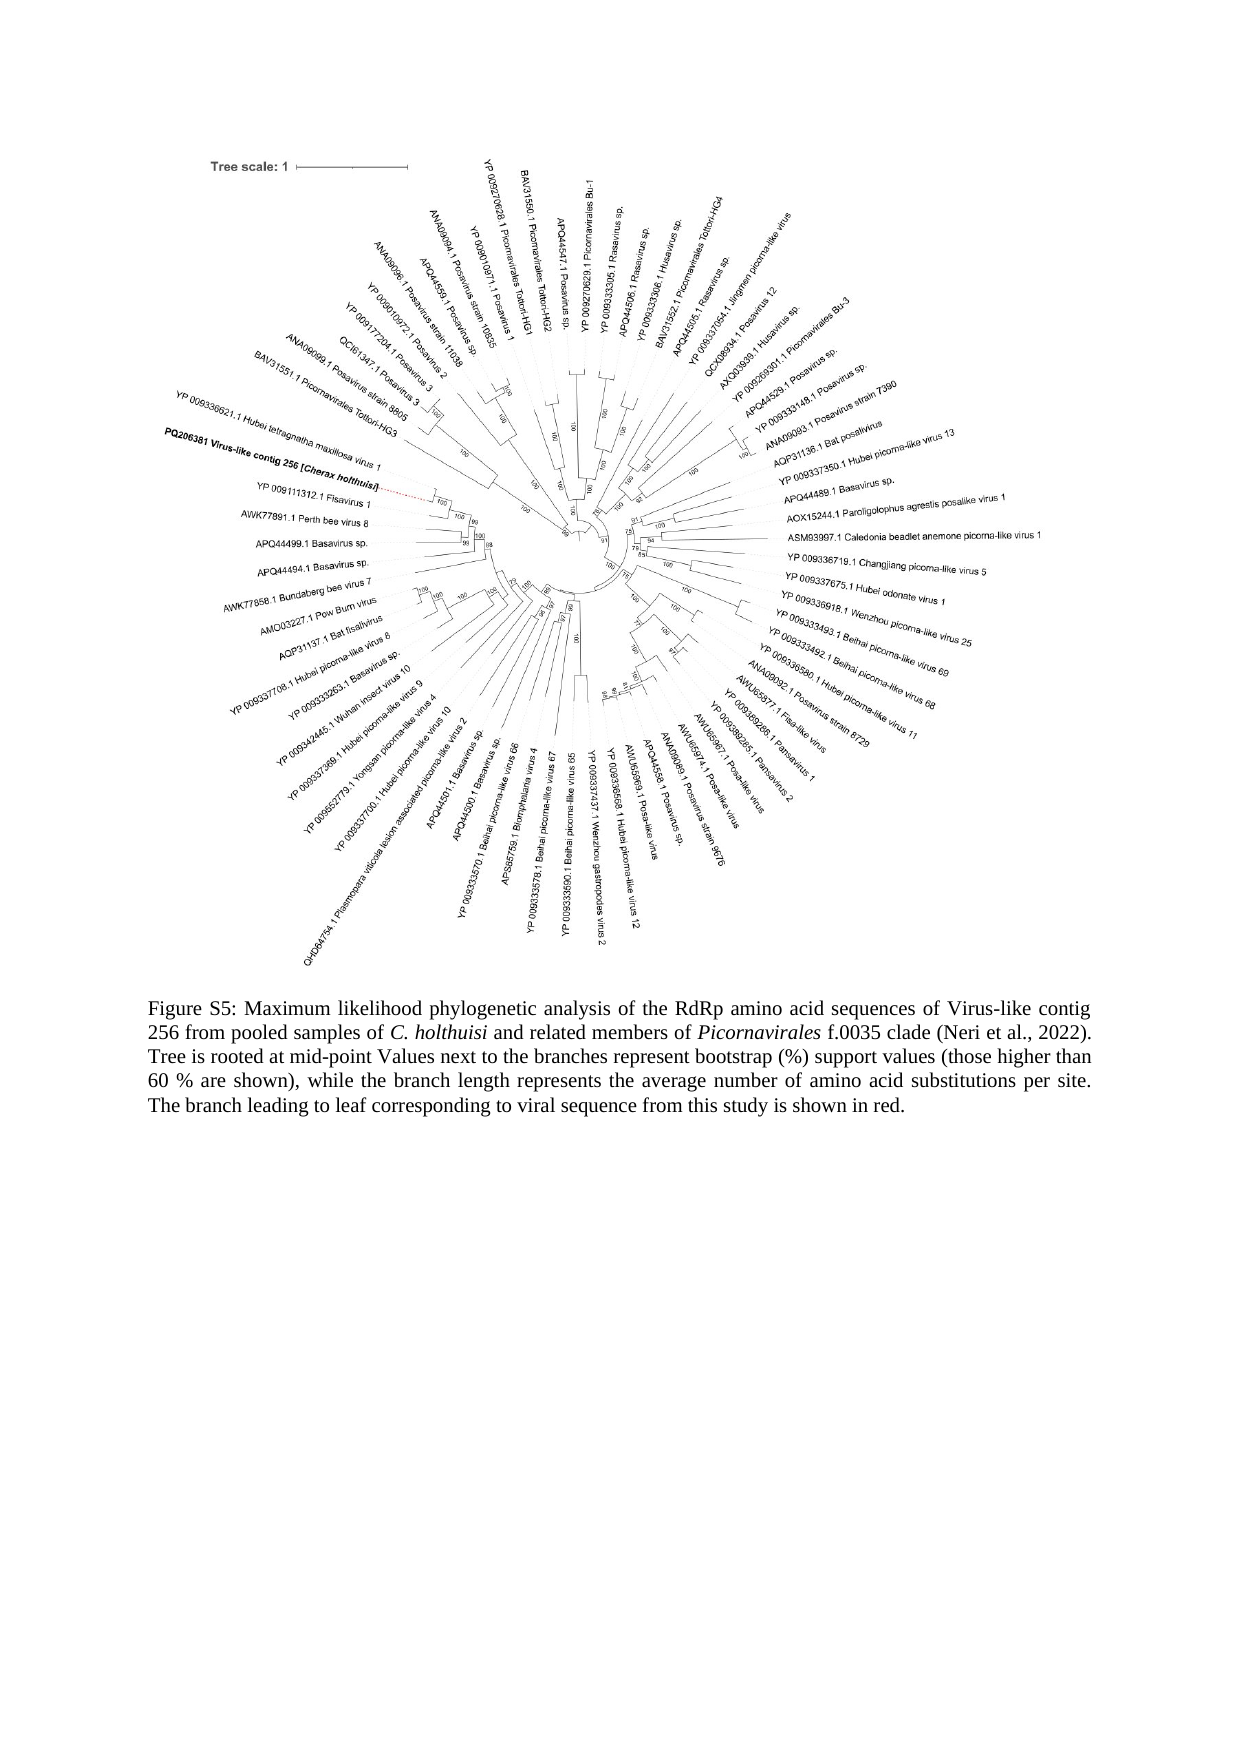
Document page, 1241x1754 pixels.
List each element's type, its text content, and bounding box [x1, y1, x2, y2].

picture [147, 147, 1057, 997]
text Figure S5: Maximum likelihood phylogenetic analysis of the RdRp amino acid sequences of Virus-like contig 256 from pooled samples of C. holthuisi and related members of Picornavirales f.0035 clade (Neri et al., 2022). Tree is rooted at mid-point Values next to the branches represent bootstrap (%) support values (those higher than 60 % are shown), while the branch length represents the average number of amino acid substitutions per site. The branch leading to leaf corresponding to viral sequence from this study is shown in red. [148, 996, 1093, 1117]
